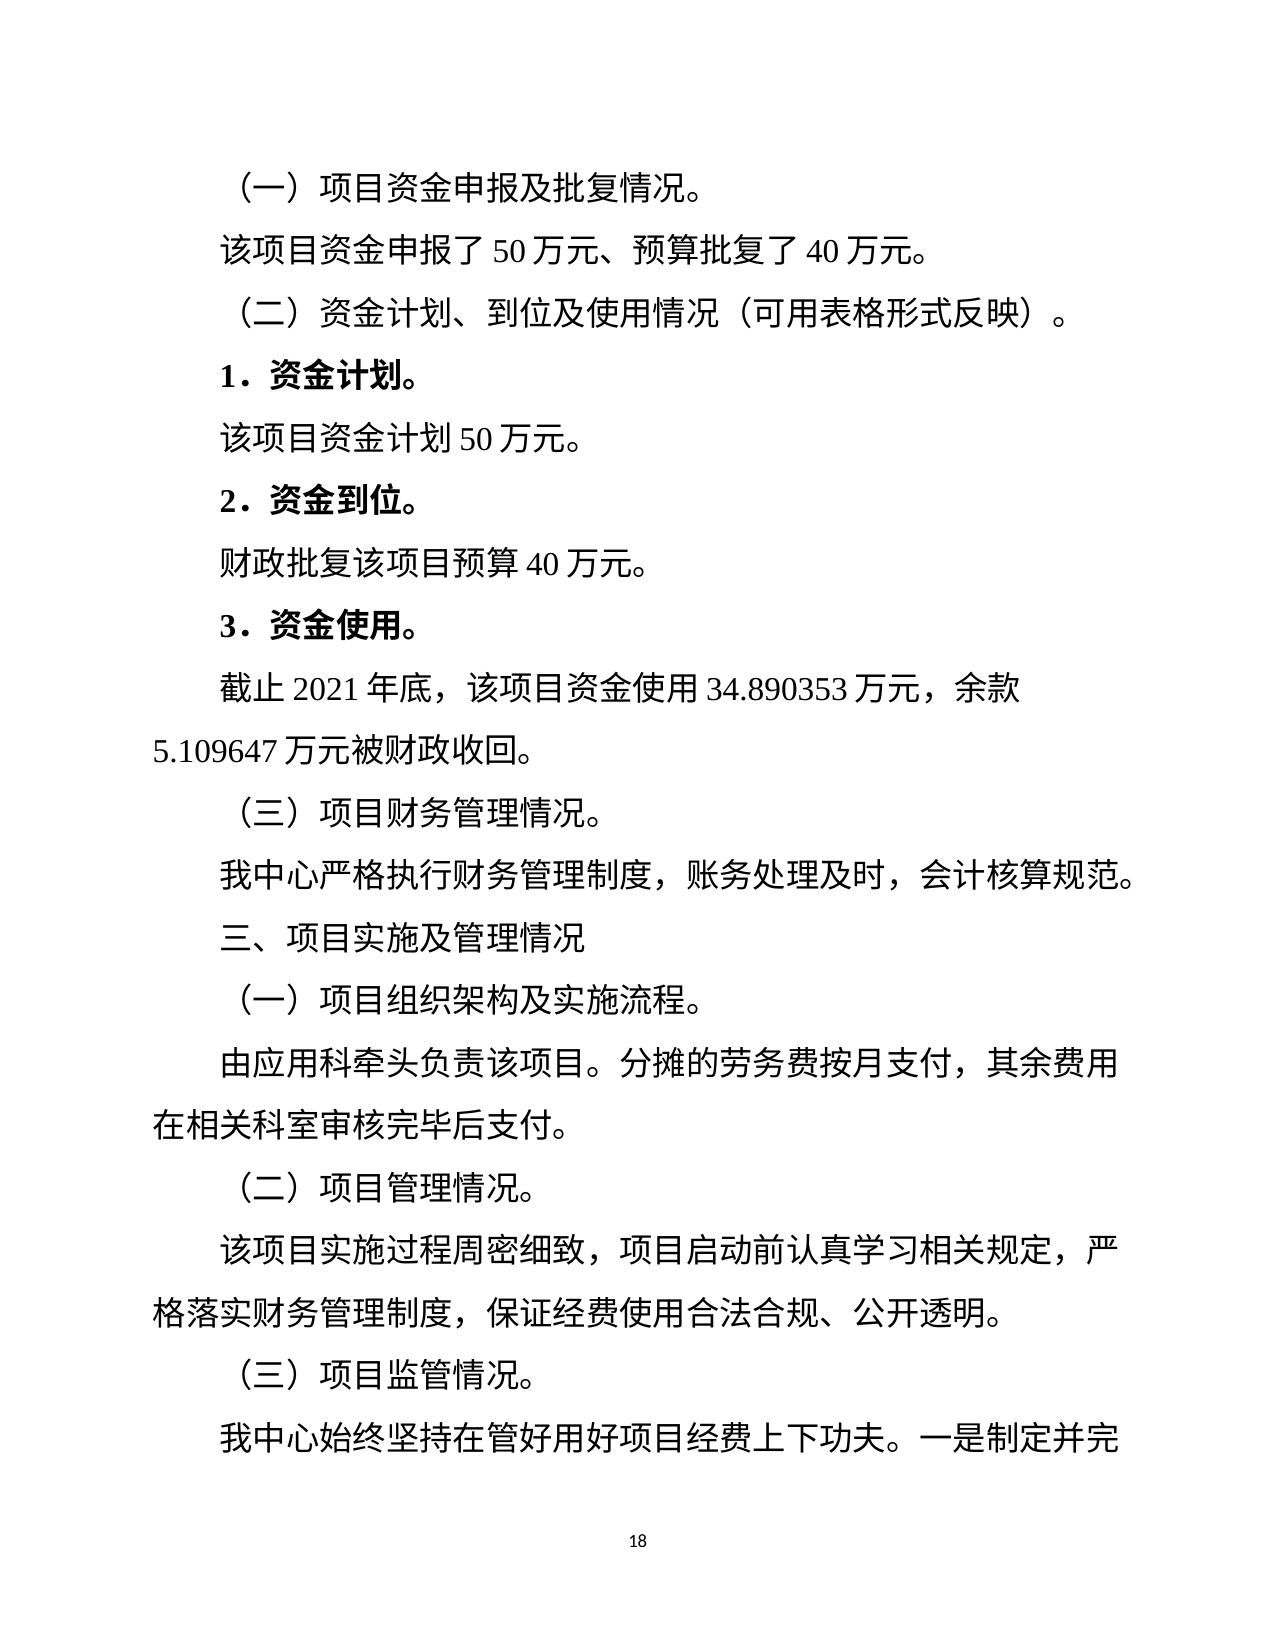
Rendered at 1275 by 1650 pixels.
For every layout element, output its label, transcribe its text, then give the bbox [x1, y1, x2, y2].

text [152, 1400, 1123, 1462]
text 我中心严格执行财务管理制度，账务处理及时，会计核算规范。 [152, 837, 1123, 900]
text 该项目资金计划50万元。 [152, 400, 1123, 462]
text （一）项目资金申报及批复情况。 [152, 150, 1123, 212]
text 1．资金计划。 [152, 337, 1123, 400]
text 该项目资金申报了50万元、预算批复了40万元。 [152, 212, 1123, 275]
text （二）资金计划、到位及使用情况（可用表格形式反映）。 [152, 275, 1123, 337]
text （三）项目监管情况。 [152, 1337, 1123, 1400]
text （二）项目管理情况。 [152, 1150, 1123, 1212]
text 2．资金到位。 [152, 462, 1123, 525]
text 由应用科牵头负责该项目。分摊的劳务费按月支付，其余费用在相关科室审核完毕后支付。 [152, 1025, 1123, 1150]
text （一）项目组织架构及实施流程。 [152, 962, 1123, 1025]
text （三）项目财务管理情况。 [152, 775, 1123, 837]
text 该项目实施过程周密细致，项目启动前认真学习相关规定，严格落实财务管理制度，保证经费使用合法合规、公开透明。 [152, 1212, 1123, 1337]
text 截止2021年底，该项目资金使用34.890353万元，余款5.109647万元被财政收回。 [152, 650, 1123, 775]
text 三、项目实施及管理情况 [152, 900, 1123, 962]
text 财政批复该项目预算40万元。 [152, 525, 1123, 587]
text 3．资金使用。 [152, 587, 1123, 650]
